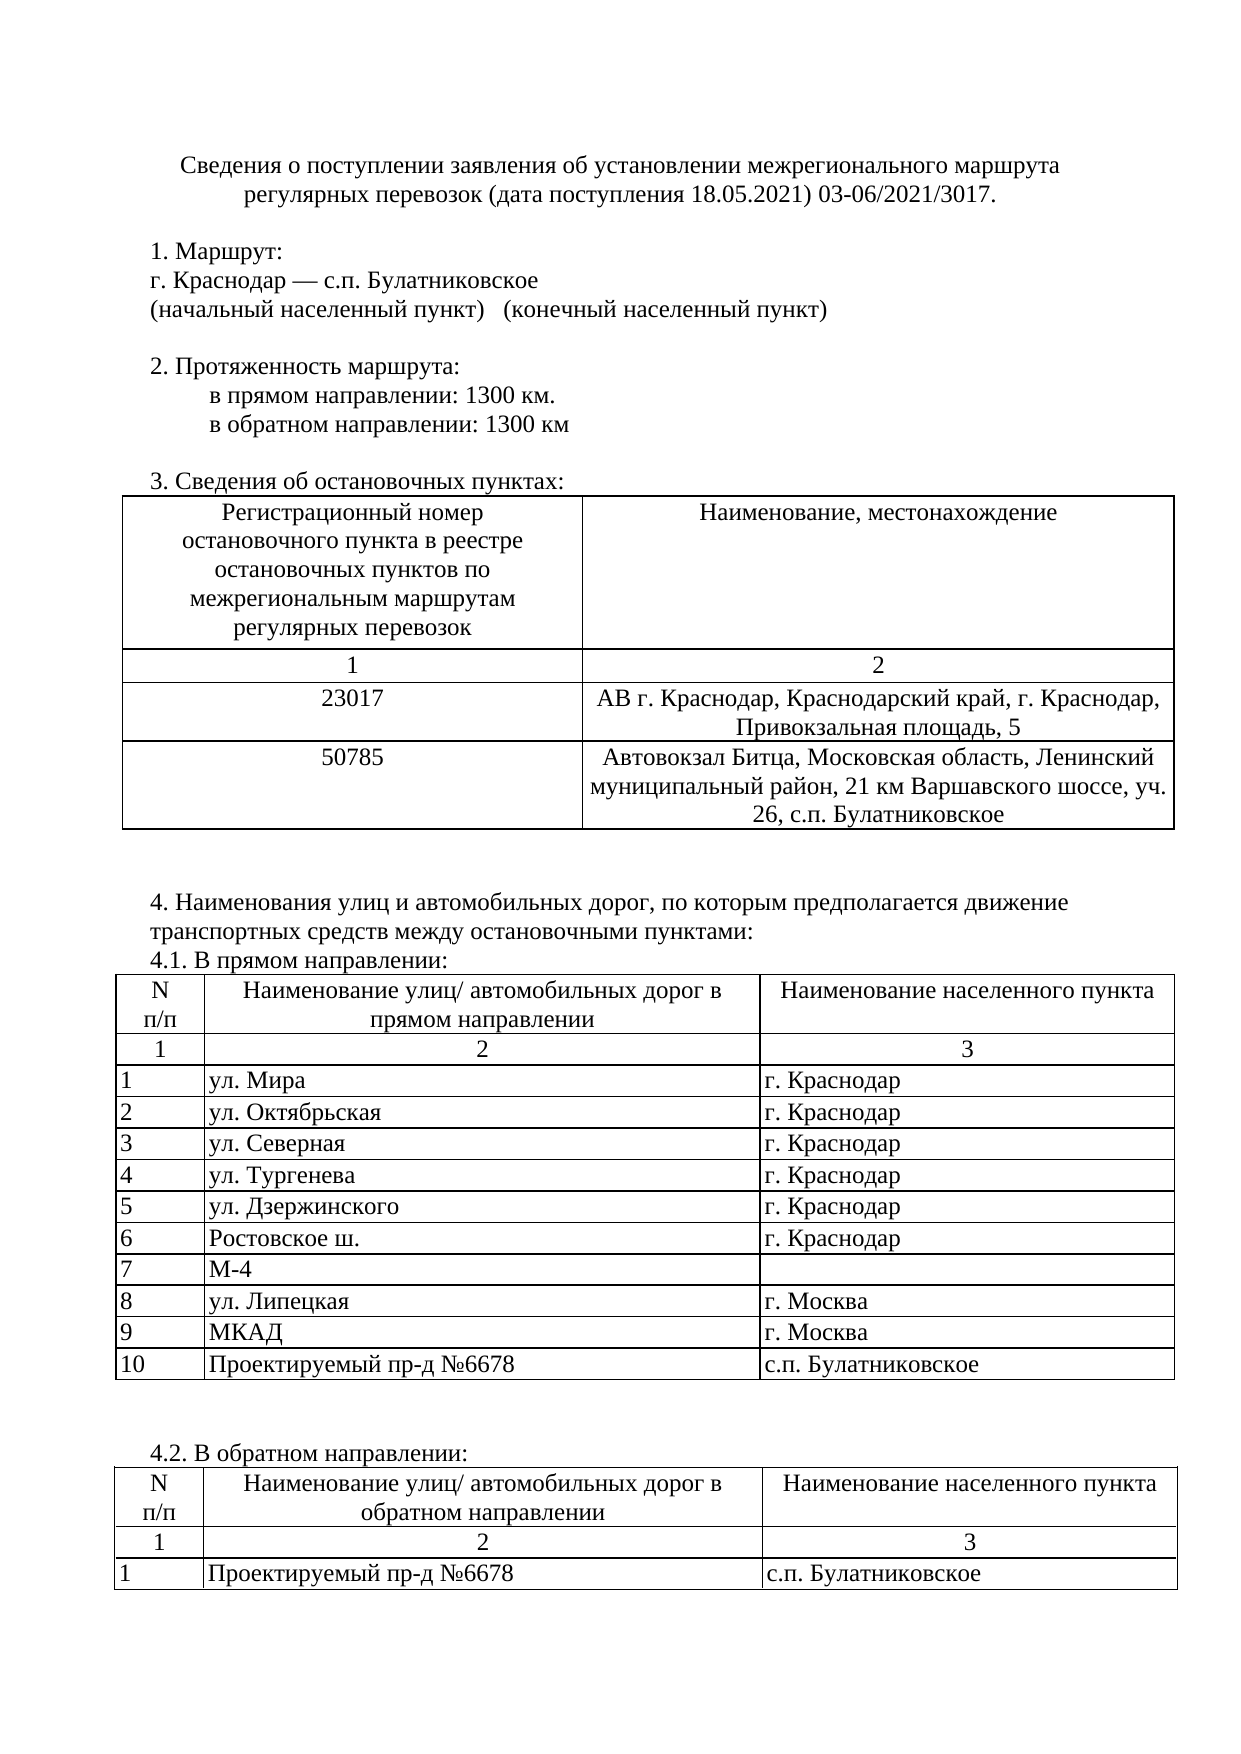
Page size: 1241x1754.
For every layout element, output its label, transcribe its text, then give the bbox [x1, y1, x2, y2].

table_cell с.п. Булатниковское [761, 1349, 1174, 1379]
table_header N п/п [115, 1468, 203, 1526]
table_cell г. Краснодар [761, 1192, 1174, 1221]
table_cell Проектируемый пр-д №6678 [204, 1559, 762, 1588]
table_cell [761, 1255, 1174, 1284]
text 4.2. В обратном направлении: [150, 1438, 1090, 1466]
table_cell г. Москва [761, 1286, 1174, 1316]
text г. Краснодар — с.п. Булатниковское [150, 265, 1090, 294]
table_cell Проектируемый пр-д №6678 [205, 1349, 759, 1379]
table_cell АВ г. Краснодар, Краснодарский край, г. Краснодар, Привокзальная площадь, 5 [583, 683, 1173, 740]
table_cell 1 [115, 1558, 203, 1588]
table_cell 3 [763, 1526, 1177, 1557]
table_cell г. Краснодар [761, 1223, 1174, 1253]
table_cell М-4 [205, 1255, 759, 1284]
table_header Наименование населенного пункта [763, 1468, 1177, 1526]
table_header Наименование населенного пункта [761, 975, 1174, 1033]
table_cell 2 [583, 650, 1173, 681]
table_header N п/п [117, 975, 204, 1033]
table_header Регистрационный номер остановочного пункта в реестре остановочных пунктов по межрегиональным маршрутам регулярных перевозок [123, 497, 582, 648]
table_header Наименование улиц/ автомобильных дорог в обратном направлении [204, 1468, 762, 1526]
table_cell ул. Северная [205, 1129, 759, 1158]
text в прямом направлении: 1300 км. [150, 380, 1090, 409]
table_cell 2 [117, 1097, 204, 1127]
text (начальный населенный пункт) (конечный населенный пункт) [150, 294, 1090, 322]
table_cell 8 [117, 1286, 204, 1316]
table_cell ул. Дзержинского [205, 1192, 759, 1221]
table_cell 9 [117, 1317, 204, 1347]
table_cell 50785 [123, 742, 582, 828]
table_cell 7 [117, 1255, 204, 1284]
table_cell 1 [115, 1527, 203, 1557]
table_cell Ростовское ш. [205, 1223, 759, 1253]
text 3. Сведения об остановочных пунктах: [150, 466, 1090, 495]
table_header Наименование улиц/ автомобильных дорог в прямом направлении [205, 975, 759, 1033]
table_cell 23017 [123, 683, 582, 740]
text 4.1. В прямом направлении: [150, 945, 1090, 973]
table_cell 3 [117, 1129, 204, 1158]
table_cell ул. Липецкая [205, 1286, 759, 1316]
table_cell 3 [761, 1034, 1174, 1064]
text 4. Наименования улиц и автомобильных дорог, по которым предполагается движение транспортных средств между остановочными пунктами: [150, 887, 1090, 945]
table_cell 6 [117, 1223, 204, 1253]
text 2. Протяженность маршрута: [150, 351, 1090, 380]
table_cell г. Краснодар [761, 1066, 1174, 1096]
text Сведения о поступлении заявления об установлении межрегионального маршрута регулярных перевозок (дата поступления 18.05.2021) 03-06/2021/3017. [150, 150, 1090, 207]
table_cell г. Москва [761, 1317, 1174, 1347]
table_cell г. Краснодар [761, 1160, 1174, 1190]
table_cell 4 [117, 1160, 204, 1190]
table_cell 2 [204, 1527, 762, 1557]
table_cell ул. Тургенева [205, 1160, 759, 1190]
text в обратном направлении: 1300 км [150, 409, 1090, 437]
text 1. Маршрут: [150, 236, 1090, 265]
table_cell Автовокзал Битца, Московская область, Ленинский муниципальный район, 21 км Варшавского шоссе, уч. 26, с.п. Булатниковское [583, 742, 1173, 828]
table_cell г. Краснодар [761, 1097, 1174, 1127]
table_cell 5 [117, 1192, 204, 1221]
table_cell МКАД [205, 1317, 759, 1347]
table_cell ул. Октябрьская [205, 1097, 759, 1127]
table_header Наименование, местонахождение [583, 497, 1173, 648]
table_cell 10 [117, 1349, 204, 1379]
table_cell 1 [117, 1066, 204, 1096]
table_cell 1 [123, 650, 582, 681]
table_cell г. Краснодар [761, 1129, 1174, 1158]
table_cell 1 [117, 1034, 204, 1064]
table_cell 2 [205, 1034, 759, 1064]
table_cell ул. Мира [205, 1066, 759, 1096]
table_cell с.п. Булатниковское [763, 1557, 1177, 1588]
